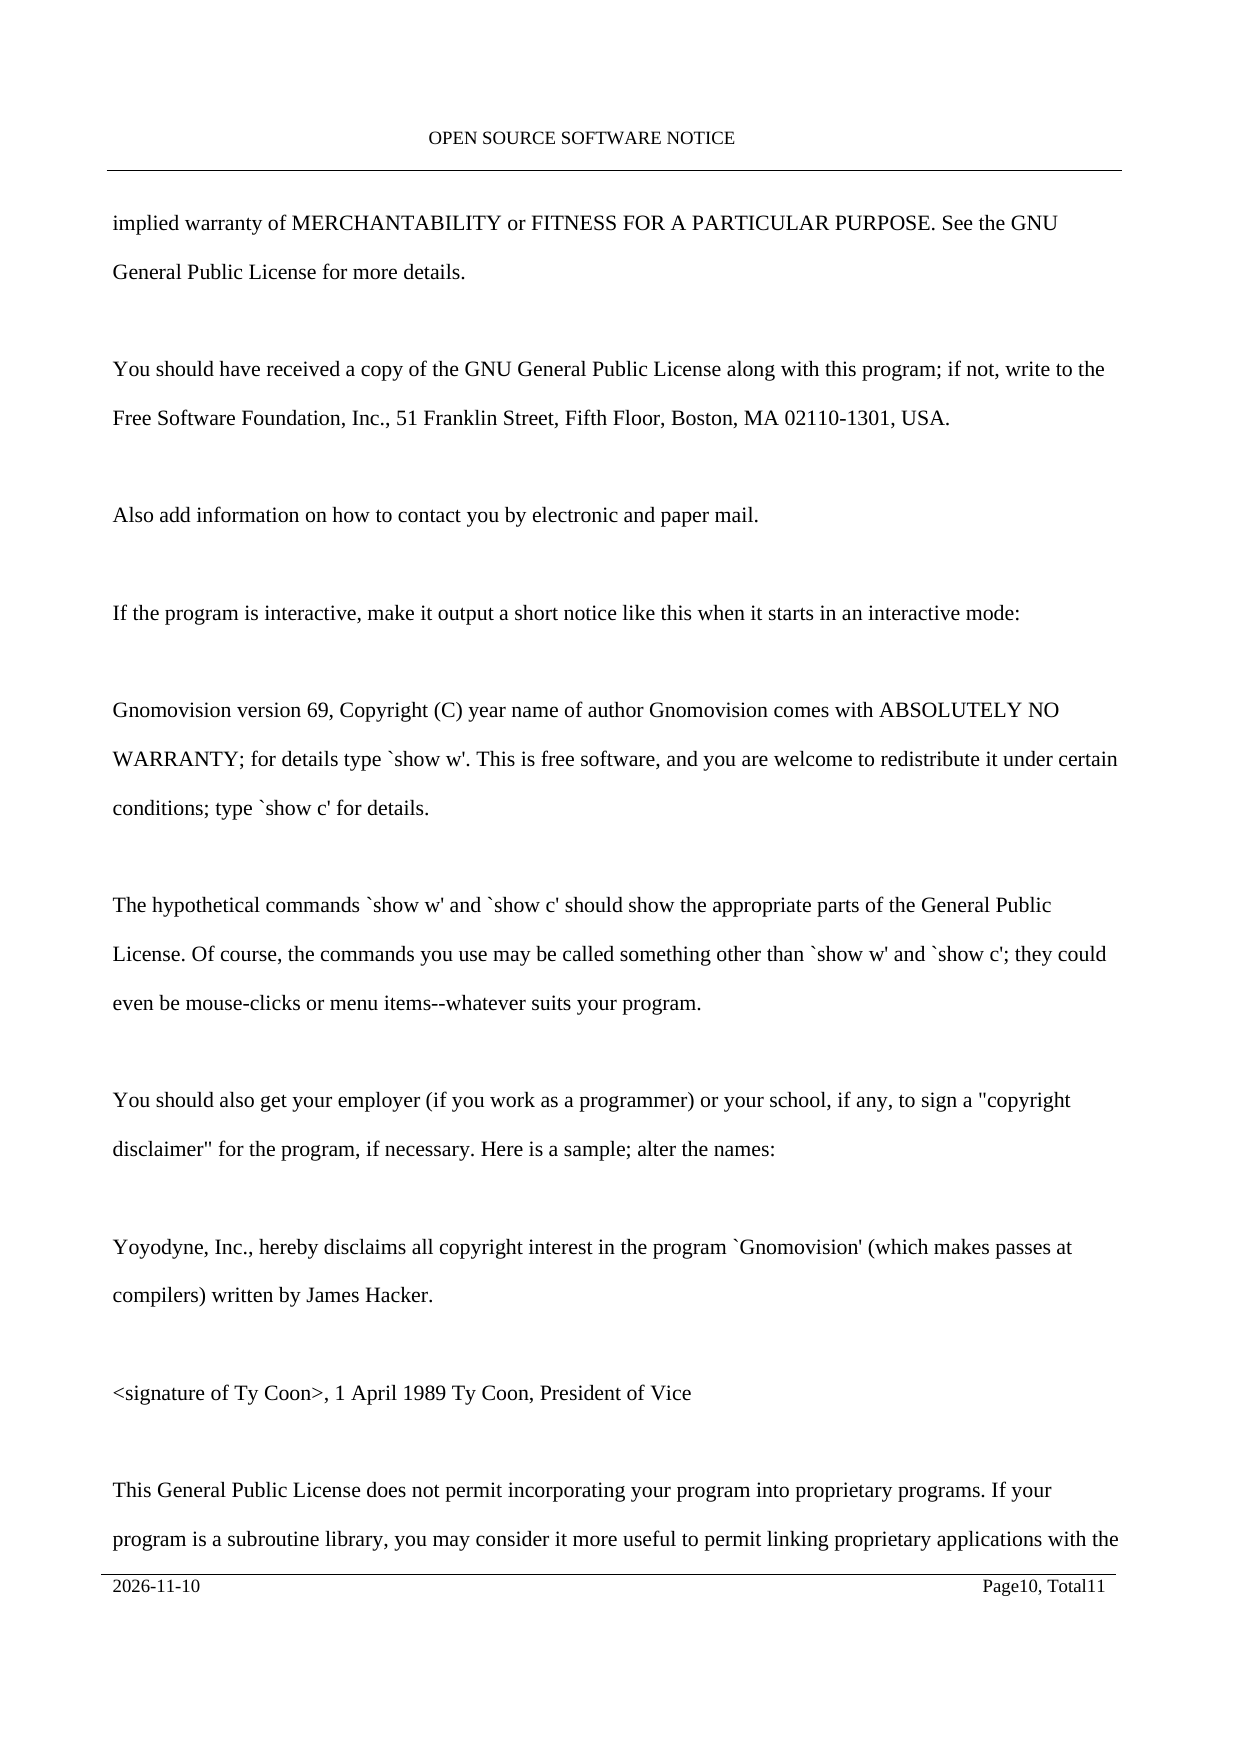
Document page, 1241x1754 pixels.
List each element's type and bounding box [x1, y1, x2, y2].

text [112, 206, 1128, 1555]
